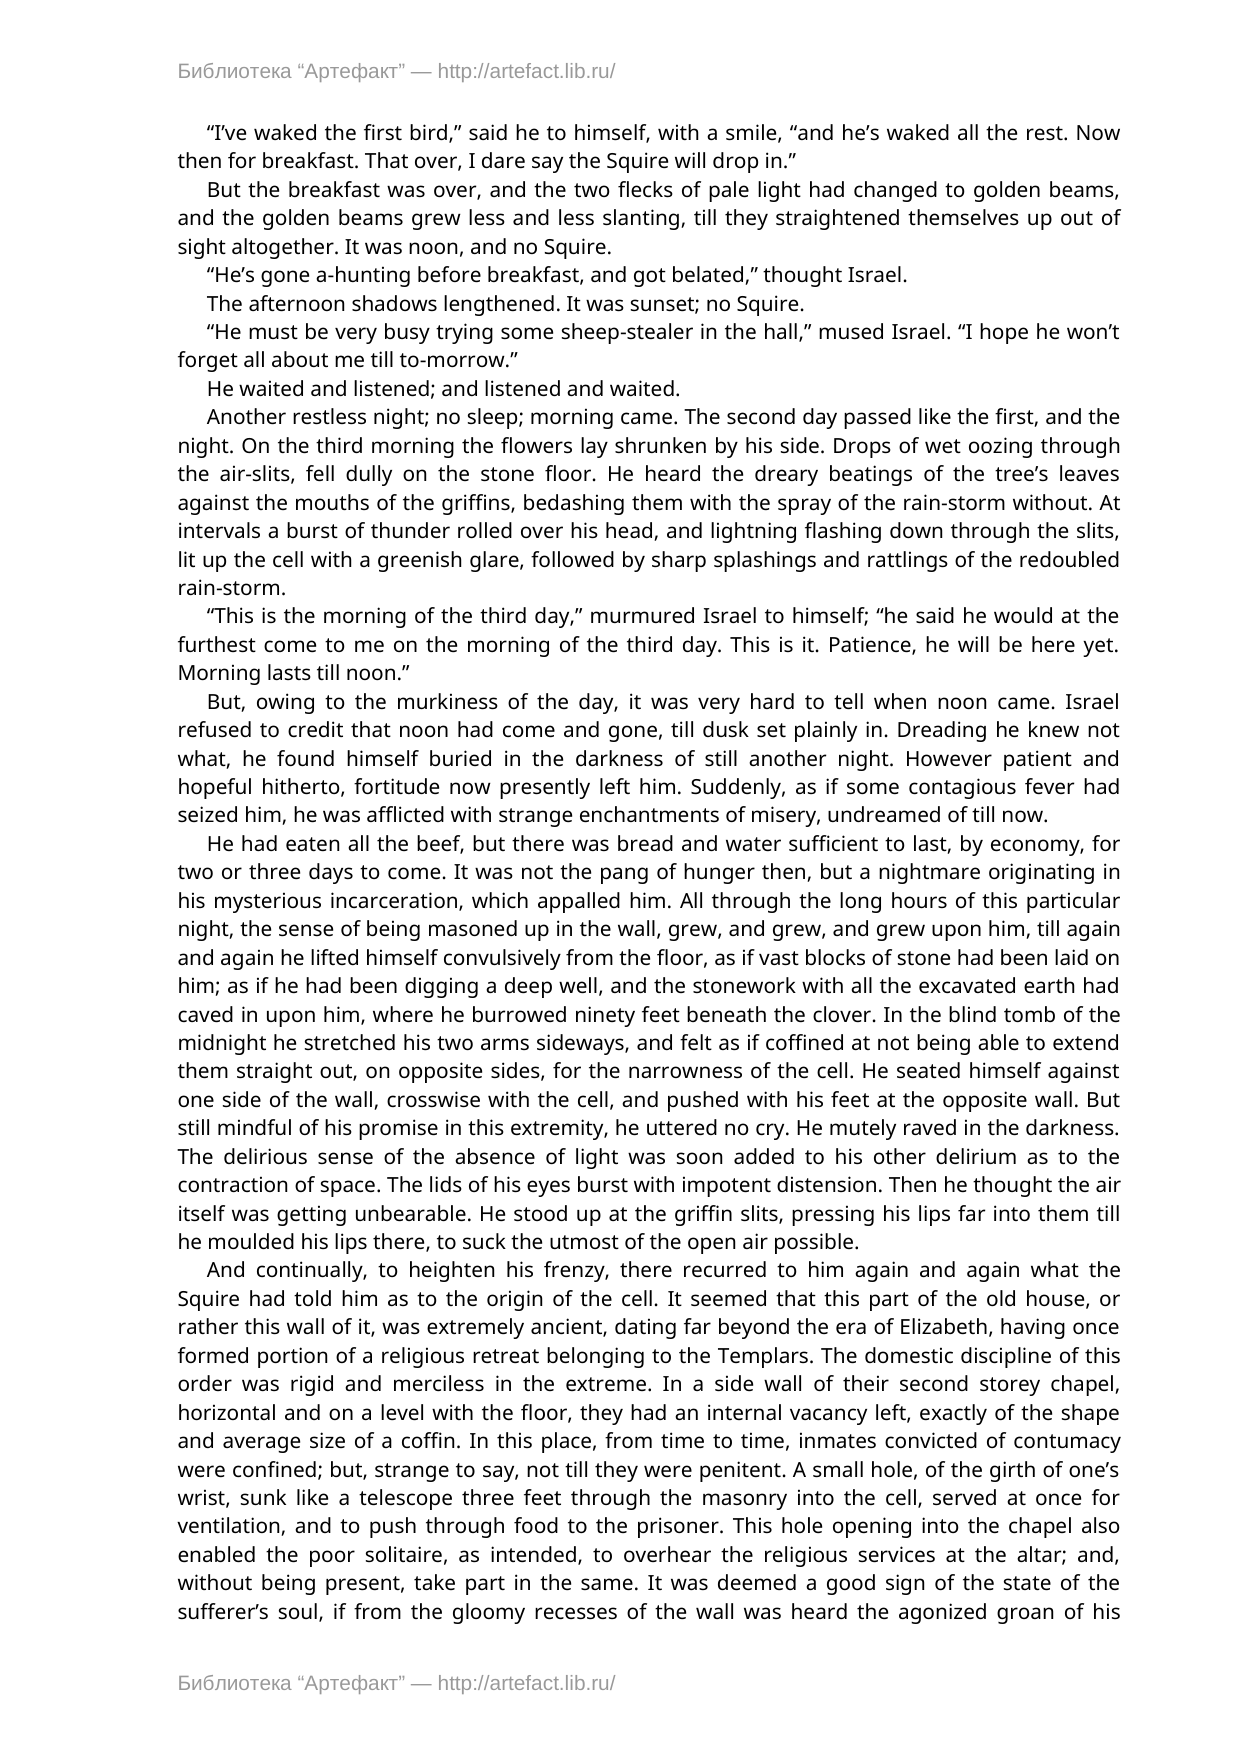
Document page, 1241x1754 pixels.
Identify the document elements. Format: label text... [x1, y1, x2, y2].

text “He’s gone a-hunting before breakfast, and got belated,” thought Israel. [177, 260, 1122, 289]
text “I’ve waked the first bird,” said he to himself, with a smile, “and he’s waked all the rest. Now then for breakfast. That over, I dare say the Squire will drop in.” [177, 118, 1122, 175]
text But, owing to the murkiness of the day, it was very hard to tell when noon came. Israel refused to credit that noon had come and gone, till dusk set plainly in. Dreading he knew not what, he found himself buried in the darkness of still another night. However patient and hopeful hitherto, fortitude now presently left him. Suddenly, as if some contagious fever had seized him, he was afflicted with strange enchantments of misery, undreamed of till now. [177, 687, 1122, 829]
text He had eaten all the beef, but there was bread and water sufficient to last, by economy, for two or three days to come. It was not the pang of hunger then, but a nightmare originating in his mysterious incarceration, which appalled him. All through the long hours of this particular night, the sense of being masoned up in the wall, grew, and grew, and grew upon him, till again and again he lifted himself convulsively from the floor, as if vast blocks of stone had been laid on him; as if he had been digging a deep well, and the stonework with all the excavated earth had caved in upon him, where he burrowed ninety feet beneath the clover. In the blind tomb of the midnight he stretched his two arms sideways, and felt as if coffined at not being able to extend them straight out, on opposite sides, for the narrowness of the cell. He seated himself against one side of the wall, crosswise with the cell, and pushed with his feet at the opposite wall. But still mindful of his promise in this extremity, he uttered no cry. He mutely raved in the darkness. The delirious sense of the absence of light was soon added to his other delirium as to the contraction of space. The lids of his eyes burst with impotent distension. Then he thought the air itself was getting unbearable. He stood up at the griffin slits, pressing his lips far into them till he moulded his lips there, to suck the utmost of the open air possible. [177, 829, 1122, 1256]
text He waited and listened; and listened and waited. [177, 374, 1122, 402]
text But the breakfast was over, and the two flecks of pale light had changed to golden beams, and the golden beams grew less and less slanting, till they straightened themselves up out of sight altogether. It was noon, and no Squire. [177, 175, 1122, 260]
text “He must be very busy trying some sheep-stealer in the hall,” mused Israel. “I hope he won’t forget all about me till to-morrow.” [177, 317, 1122, 374]
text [177, 1256, 1122, 1625]
text “This is the morning of the third day,” murmured Israel to himself; “he said he would at the furthest come to me on the morning of the third day. This is it. Patience, he will be here yet. Morning lasts till noon.” [177, 602, 1122, 687]
text Another restless night; no sleep; morning came. The second day passed like the first, and the night. On the third morning the flowers lay shrunken by his side. Drops of wet oozing through the air-slits, fell dully on the stone floor. He heard the dreary beatings of the tree’s leaves against the mouths of the griffins, bedashing them with the spray of the rain-storm without. At intervals a burst of thunder rolled over his head, and lightning flashing down through the slits, lit up the cell with a greenish glare, followed by sharp splashings and rattlings of the redoubled rain-storm. [177, 402, 1122, 602]
text The afternoon shadows lengthened. It was sunset; no Squire. [177, 289, 1122, 317]
